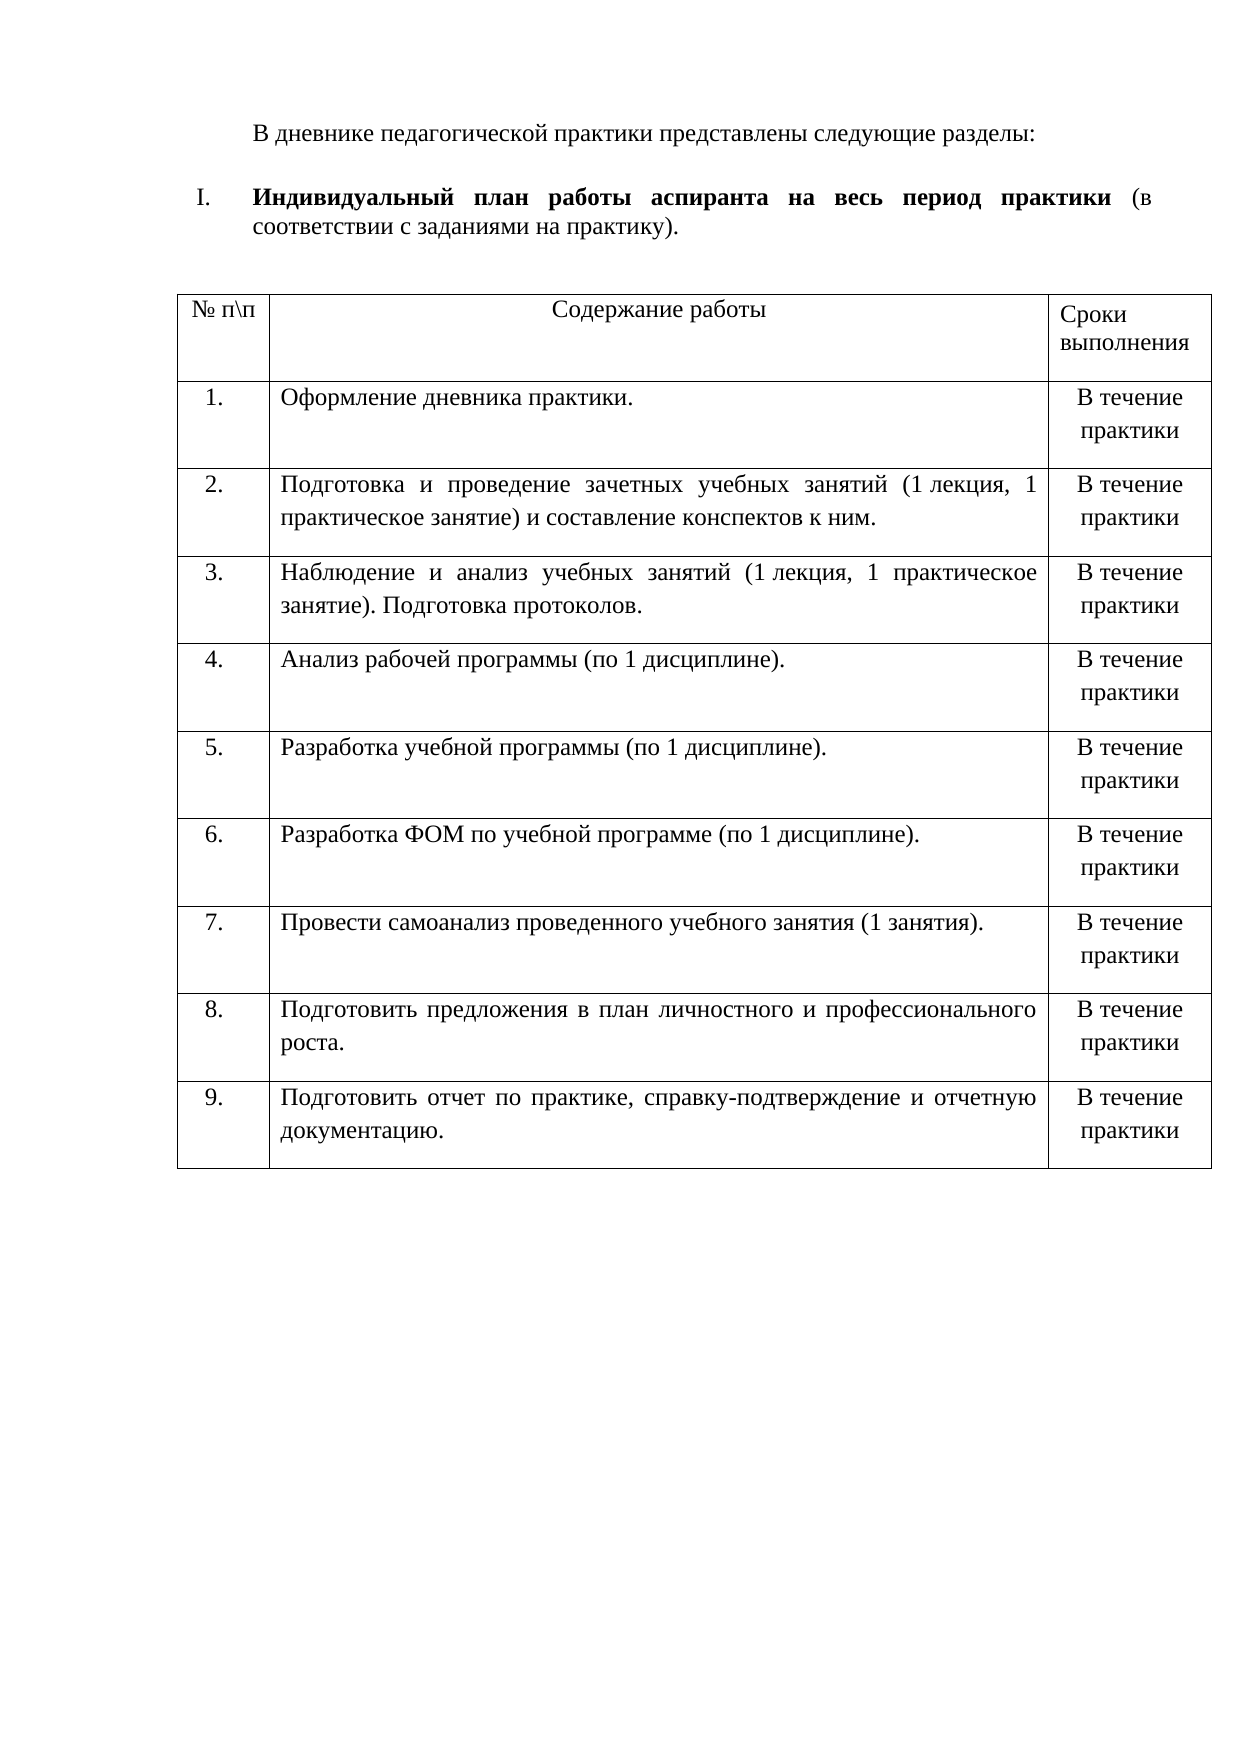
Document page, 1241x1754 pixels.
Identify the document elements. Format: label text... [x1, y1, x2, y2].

table_header Сроки выполнения [1049, 295, 1211, 381]
table_cell В течение практики [1049, 994, 1211, 1081]
table_cell В течение практики [1049, 557, 1211, 643]
text В дневнике педагогической практики представлены следующие разделы: [177, 118, 1152, 147]
table_header Содержание работы [270, 295, 1048, 381]
table_cell [178, 382, 269, 468]
table_cell Провести самоанализ проведенного учебного занятия (1 занятия). [270, 907, 1048, 993]
table_cell [178, 732, 269, 818]
table_cell [178, 469, 269, 556]
table_header № п\п [178, 295, 269, 381]
table_cell В течение практики [1049, 469, 1211, 556]
table_cell Наблюдение и анализ учебных занятий (1 лекция, 1 практическое занятие). Подготовка протоколов. [270, 557, 1048, 643]
table_cell Разработка учебной программы (по 1 дисциплине). [270, 732, 1048, 818]
table_cell Подготовить предложения в план личностного и профессионального роста. [270, 994, 1048, 1081]
table_cell [178, 644, 269, 731]
table_cell Подготовка и проведение зачетных учебных занятий (1 лекция, 1 практическое занятие) и составление конспектов к ним. [270, 469, 1048, 556]
table_cell Подготовить отчет по практике, справку-подтверждение и отчетную документацию. [270, 1082, 1048, 1168]
table_cell [178, 819, 269, 906]
list Индивидуальный план работы аспиранта на весь период практики (в соответствии с заданиями на практику). [196, 182, 1152, 239]
table_cell В течение практики [1049, 1082, 1211, 1168]
table_cell В течение практики [1049, 907, 1211, 993]
table_cell [178, 994, 269, 1081]
table_cell Анализ рабочей программы (по 1 дисциплине). [270, 644, 1048, 731]
table_cell [178, 557, 269, 643]
table_cell В течение практики [1049, 644, 1211, 731]
table_cell [178, 907, 269, 993]
table_cell Оформление дневника практики. [270, 382, 1048, 468]
table_cell В течение практики [1049, 382, 1211, 468]
table_cell В течение практики [1049, 819, 1211, 906]
table_cell Разработка ФОМ по учебной программе (по 1 дисциплине). [270, 819, 1048, 906]
table_cell В течение практики [1049, 732, 1211, 818]
table_cell [178, 1082, 269, 1168]
